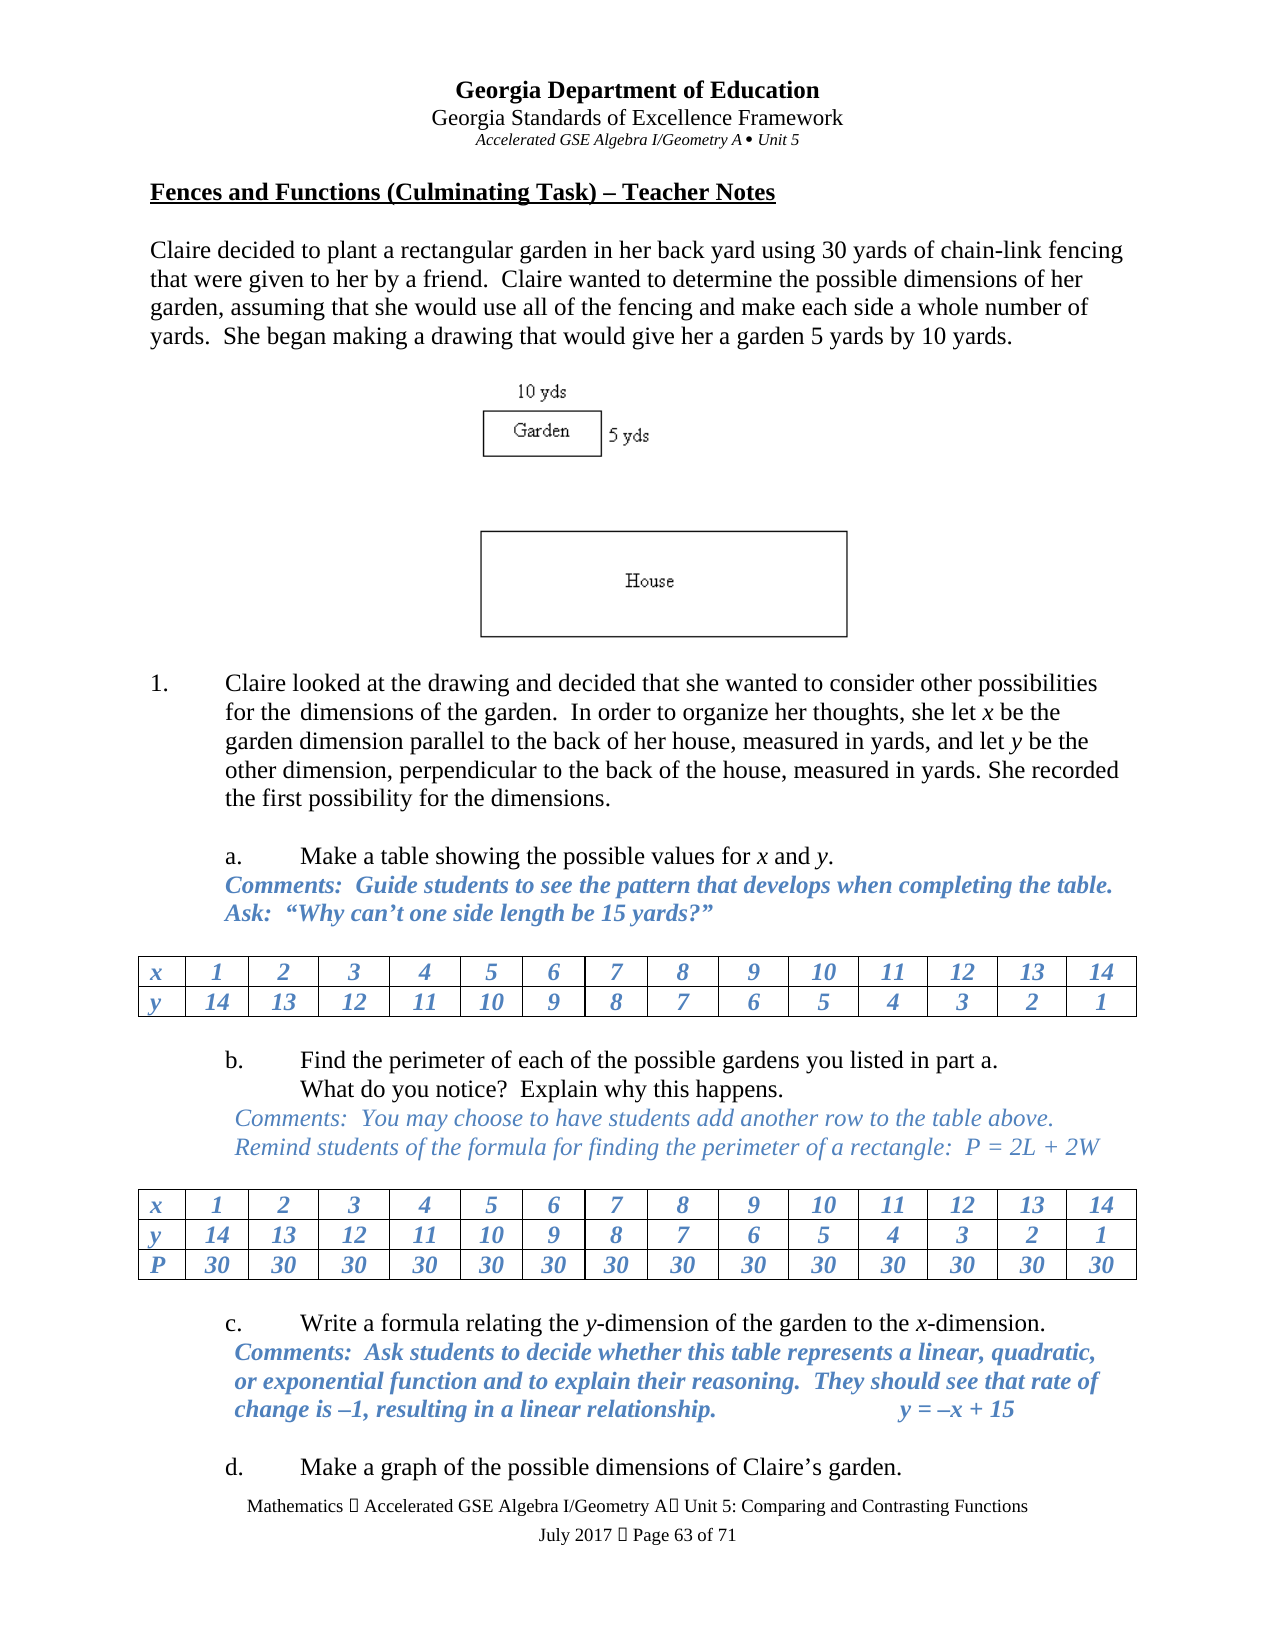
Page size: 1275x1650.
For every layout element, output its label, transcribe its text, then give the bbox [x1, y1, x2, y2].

table_cell 1 [1067, 1220, 1136, 1249]
table_header 2 [249, 1190, 318, 1219]
table_cell 6 [719, 1220, 788, 1249]
table_cell 30 [789, 1250, 858, 1278]
table_header 14 [1067, 1190, 1136, 1219]
table_cell 5 [789, 987, 858, 1016]
table_cell 3 [928, 987, 997, 1016]
text Ask: “Why can’t one side length be 15 yards?” [225, 898, 1125, 927]
table_cell 7 [648, 987, 718, 1016]
text Comments: You may choose to have students add another row to the table above. [234, 1103, 1125, 1132]
text Remind students of the formula for finding the perimeter of a rectangle: P = 2L + 2W [234, 1132, 1125, 1160]
text c. Write a formula relating the y-dimension of the garden to the x-dimension. [150, 1308, 1125, 1337]
table_header 9 [719, 957, 788, 986]
table_cell 11 [390, 1220, 460, 1249]
text Comments: Ask students to decide whether this table represents a linear, quadratic, or exponential function and to explain their reasoning. They should see that rate of change is –1, resulting in a linear relationship. y = –x + 15 [234, 1337, 1125, 1423]
table_cell 13 [249, 1220, 318, 1249]
table_header 8 [648, 1190, 718, 1219]
table_header 3 [319, 957, 389, 986]
table_cell 10 [461, 987, 522, 1016]
table_cell 30 [859, 1250, 927, 1278]
table_cell 2 [998, 1220, 1066, 1249]
table_header 1 [186, 1190, 248, 1219]
table_header 13 [998, 957, 1066, 986]
text Fences and Functions (Culminating Task) – Teacher Notes [150, 177, 1125, 206]
table_header 2 [249, 957, 318, 986]
table_header 7 [586, 1190, 647, 1219]
text Comments: Guide students to see the pattern that develops when completing the table. [225, 870, 1125, 898]
table_cell 30 [928, 1250, 997, 1278]
table_header 1 [186, 957, 248, 986]
text Claire decided to plant a rectangular garden in her back yard using 30 yards of chain-link fencing that were given to her by a friend. Claire wanted to determine the possible dimensions of her garden, assuming that she would use all of the fencing and make each side a whole number of yards. She began making a drawing that would give her a garden 5 yards by 10 yards. [150, 235, 1125, 350]
table_header 12 [928, 1190, 997, 1219]
table_cell 3 [928, 1220, 997, 1249]
table_cell 6 [719, 987, 788, 1016]
table_cell 30 [648, 1250, 718, 1278]
table_header 4 [390, 957, 460, 986]
table_cell y [139, 987, 185, 1016]
table_header 4 [390, 1190, 460, 1219]
table_cell 12 [319, 987, 389, 1016]
table_header 5 [461, 1190, 522, 1219]
table_cell 30 [390, 1250, 460, 1278]
table_header 12 [928, 957, 997, 986]
table_cell 30 [186, 1250, 248, 1278]
table_header 8 [648, 957, 718, 986]
table_cell 9 [523, 1220, 584, 1249]
table_cell 30 [998, 1250, 1066, 1278]
table_header 13 [998, 1190, 1066, 1219]
text 1. Claire looked at the drawing and decided that she wanted to consider other possibilities for the dimensions of the garden. In order to organize her thoughts, she let x be the garden dimension parallel to the back of her house, measured in yards, and let y be the other dimension, perpendicular to the back of the house, measured in yards. She recorded the first possibility for the dimensions. [150, 668, 1125, 812]
table_header 10 [789, 1190, 858, 1219]
table_header 11 [859, 957, 927, 986]
table_cell 7 [648, 1220, 718, 1249]
table_cell 5 [789, 1220, 858, 1249]
table_header 10 [789, 957, 858, 986]
table_header 3 [319, 1190, 389, 1219]
table_header 11 [859, 1190, 927, 1219]
text b. Find the perimeter of each of the possible gardens you listed in part a. [150, 1045, 1125, 1074]
table_cell 30 [461, 1250, 522, 1278]
table_header 9 [719, 1190, 788, 1219]
table_cell 14 [186, 987, 248, 1016]
table_cell 10 [461, 1220, 522, 1249]
table_header 14 [1067, 957, 1136, 986]
table_cell 11 [390, 987, 460, 1016]
table_cell 13 [249, 987, 318, 1016]
table_cell 12 [319, 1220, 389, 1249]
table_cell 30 [523, 1250, 584, 1278]
table_cell 30 [319, 1250, 389, 1278]
table_header 6 [523, 1190, 584, 1219]
table_cell 30 [719, 1250, 788, 1278]
table_cell 4 [859, 1220, 927, 1249]
table_cell y [139, 1220, 185, 1249]
table_cell 8 [586, 1220, 647, 1249]
text a. Make a table showing the possible values for x and y. [150, 841, 1125, 870]
table_cell 4 [859, 987, 927, 1016]
table_cell 9 [523, 987, 584, 1016]
table_cell 30 [249, 1250, 318, 1278]
table_cell 2 [998, 987, 1066, 1016]
table_cell 30 [1067, 1250, 1136, 1278]
table_header 6 [523, 957, 584, 986]
table_header x [139, 1190, 185, 1219]
text d. Make a graph of the possible dimensions of Claire’s garden. [150, 1452, 1125, 1481]
table_header 5 [461, 957, 522, 986]
table_cell P [139, 1250, 185, 1278]
table_cell 8 [586, 987, 647, 1016]
table_cell 14 [186, 1220, 248, 1249]
text What do you notice? Explain why this happens. [150, 1074, 1125, 1103]
table_cell 1 [1067, 987, 1136, 1016]
table_header x [139, 957, 185, 986]
table_header 7 [586, 957, 647, 986]
table_cell 30 [586, 1250, 647, 1278]
